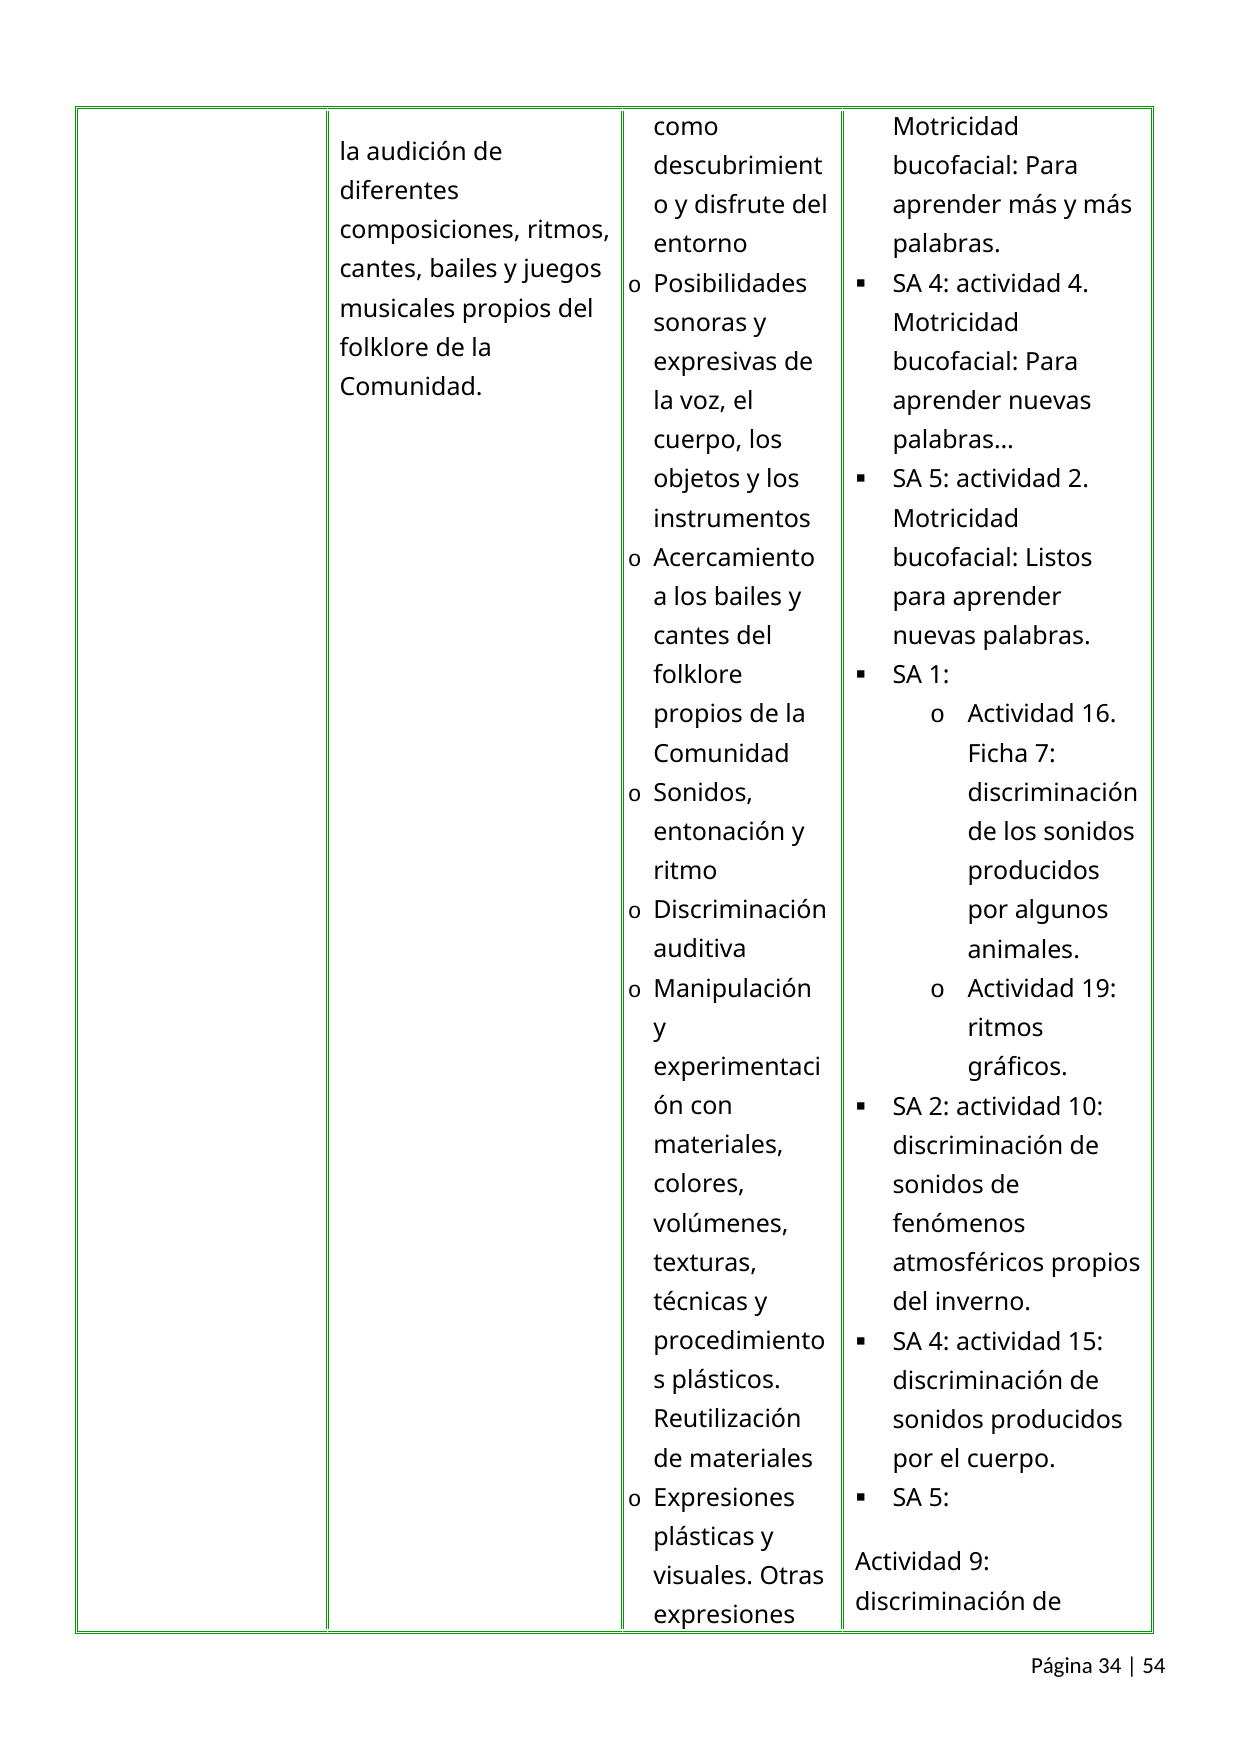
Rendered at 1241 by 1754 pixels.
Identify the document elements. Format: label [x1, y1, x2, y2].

table_cell [327, 109, 622, 1631]
table_cell [623, 107, 843, 1631]
table_cell [843, 109, 1151, 1631]
